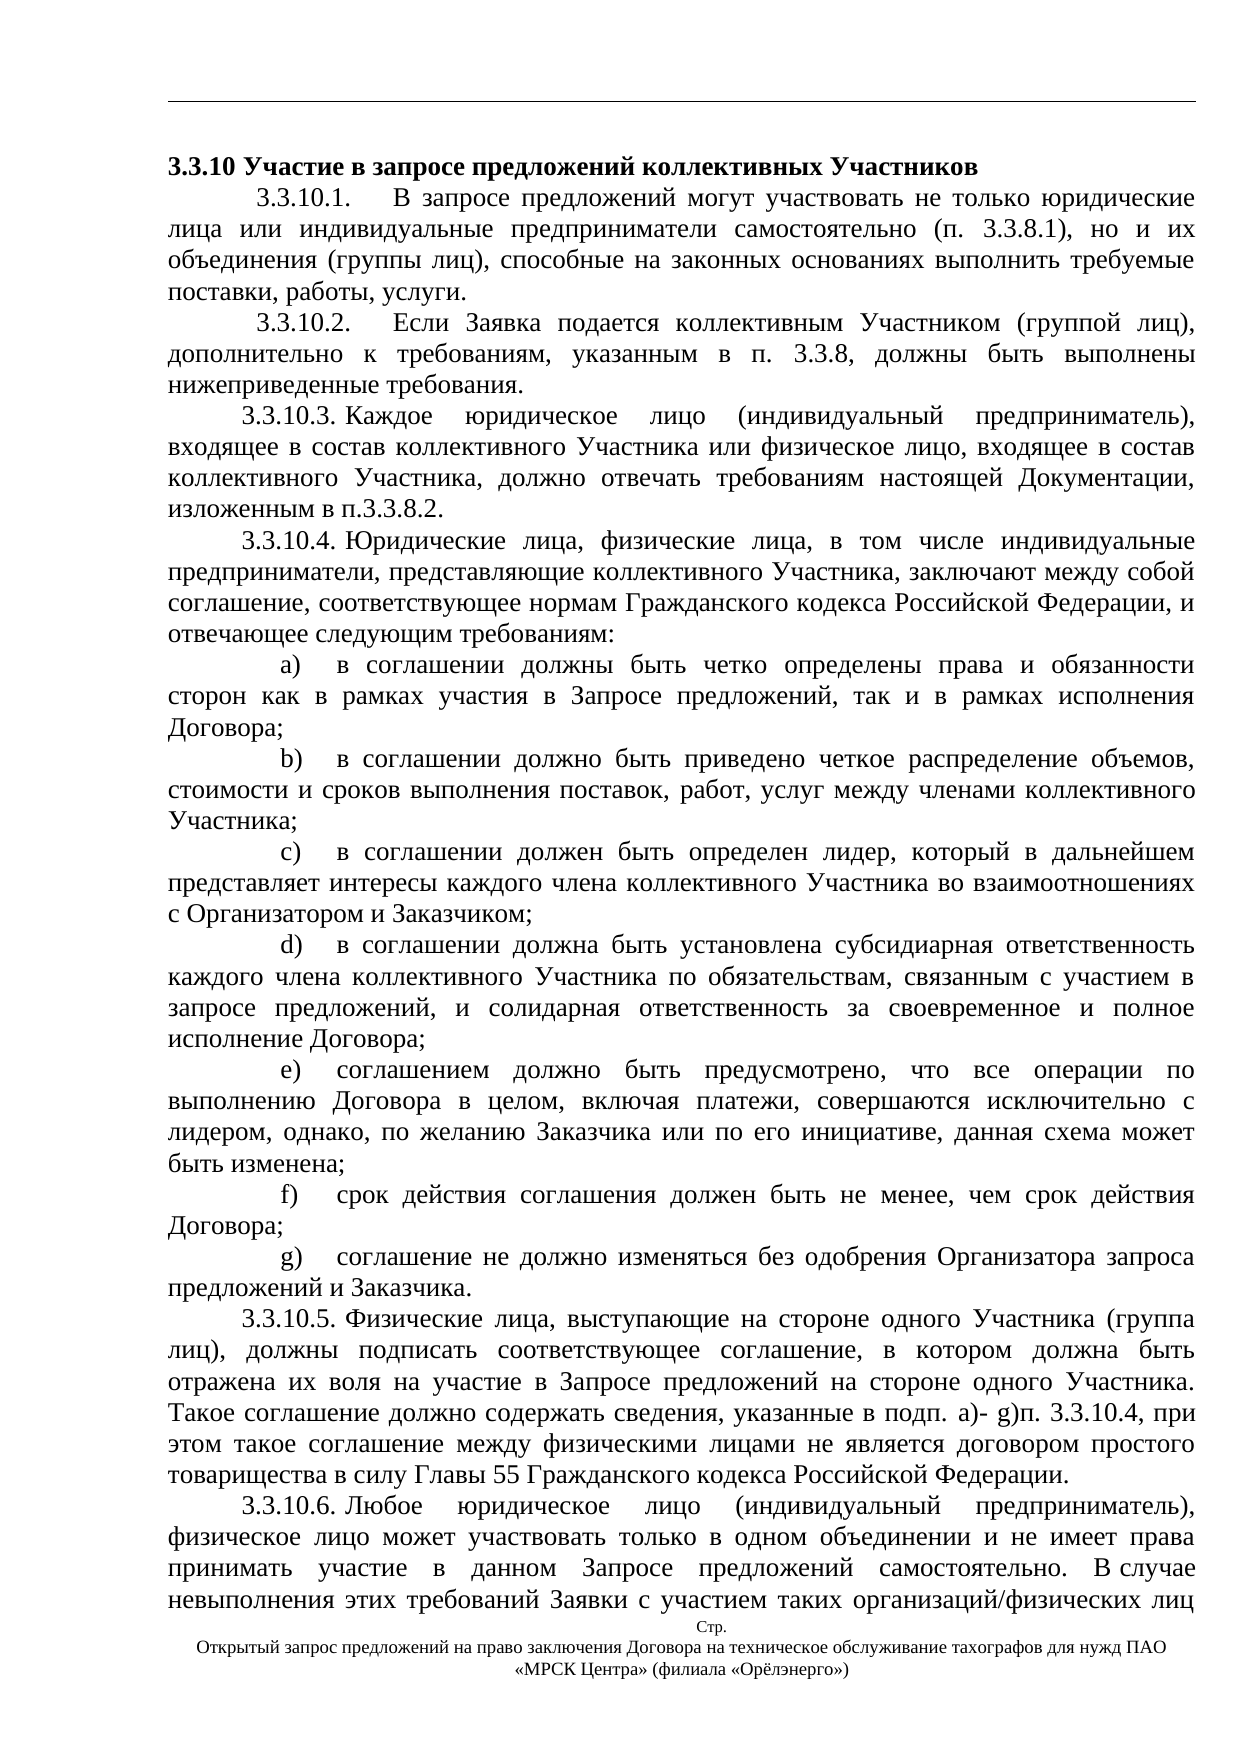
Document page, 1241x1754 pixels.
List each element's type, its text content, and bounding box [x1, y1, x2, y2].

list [168, 1489, 1196, 1614]
list в соглашении должно быть приведено четкое распределение объемов, стоимости и сроков выполнения поставок, работ, услуг между членами коллективного Участника; [168, 742, 1196, 835]
list Юридические лица, физические лица, в том числе индивидуальные предприниматели, представляющие коллективного Участника, заключают между собой соглашение, соответствующее нормам Гражданского кодекса Российской Федерации, и отвечающее следующим требованиям: [168, 524, 1196, 648]
subtitle Участие в запросе предложений коллективных Участников [168, 150, 1196, 181]
list Каждое юридическое лицо (индивидуальный предприниматель), входящее в состав коллективного Участника или физическое лицо, входящее в состав коллективного Участника, должно отвечать требованиям настоящей Документации, изложенным в п.3.3.8.2. [168, 399, 1196, 524]
list в соглашении должны быть четко определены права и обязанности сторон как в рамках участия в Запросе предложений, так и в рамках исполнения Договора; [168, 648, 1196, 742]
list соглашение не должно изменяться без одобрения Организатора запроса предложений и Заказчика. [168, 1240, 1196, 1302]
list в соглашении должен быть определен лидер, который в дальнейшем представляет интересы каждого члена коллективного Участника во взаимоотношениях с Организатором и Заказчиком; [168, 835, 1196, 929]
list В запросе предложений могут участвовать не только юридические лица или индивидуальные предприниматели самостоятельно (п. 3.3.8.1), но и их объединения (группы лиц), способные на законных основаниях выполнить требуемые поставки, работы, услуги. [168, 181, 1196, 306]
list срок действия соглашения должен быть не менее, чем срок действия Договора; [168, 1178, 1196, 1240]
list Если Заявка подается коллективным Участником (группой лиц), дополнительно к требованиям, указанным в п. 3.3.8, должны быть выполнены нижеприведенные требования. [168, 306, 1196, 399]
list Физические лица, выступающие на стороне одного Участника (группа лиц), должны подписать соответствующее соглашение, в котором должна быть отражена их воля на участие в Запросе предложений на стороне одного Участника. Такое соглашение должно содержать сведения, указанные в подп. a)- g)п. 3.3.10.4, при этом такое соглашение между физическими лицами не является договором простого товарищества в силу Главы 55 Гражданского кодекса Российской Федерации. [168, 1302, 1196, 1489]
list в соглашении должна быть установлена субсидиарная ответственность каждого члена коллективного Участника по обязательствам, связанным с участием в запросе предложений, и солидарная ответственность за своевременное и полное исполнение Договора; [168, 929, 1196, 1053]
list соглашением должно быть предусмотрено, что все операции по выполнению Договора в целом, включая платежи, совершаются исключительно с лидером, однако, по желанию Заказчика или по его инициативе, данная схема может быть изменена; [168, 1053, 1196, 1178]
